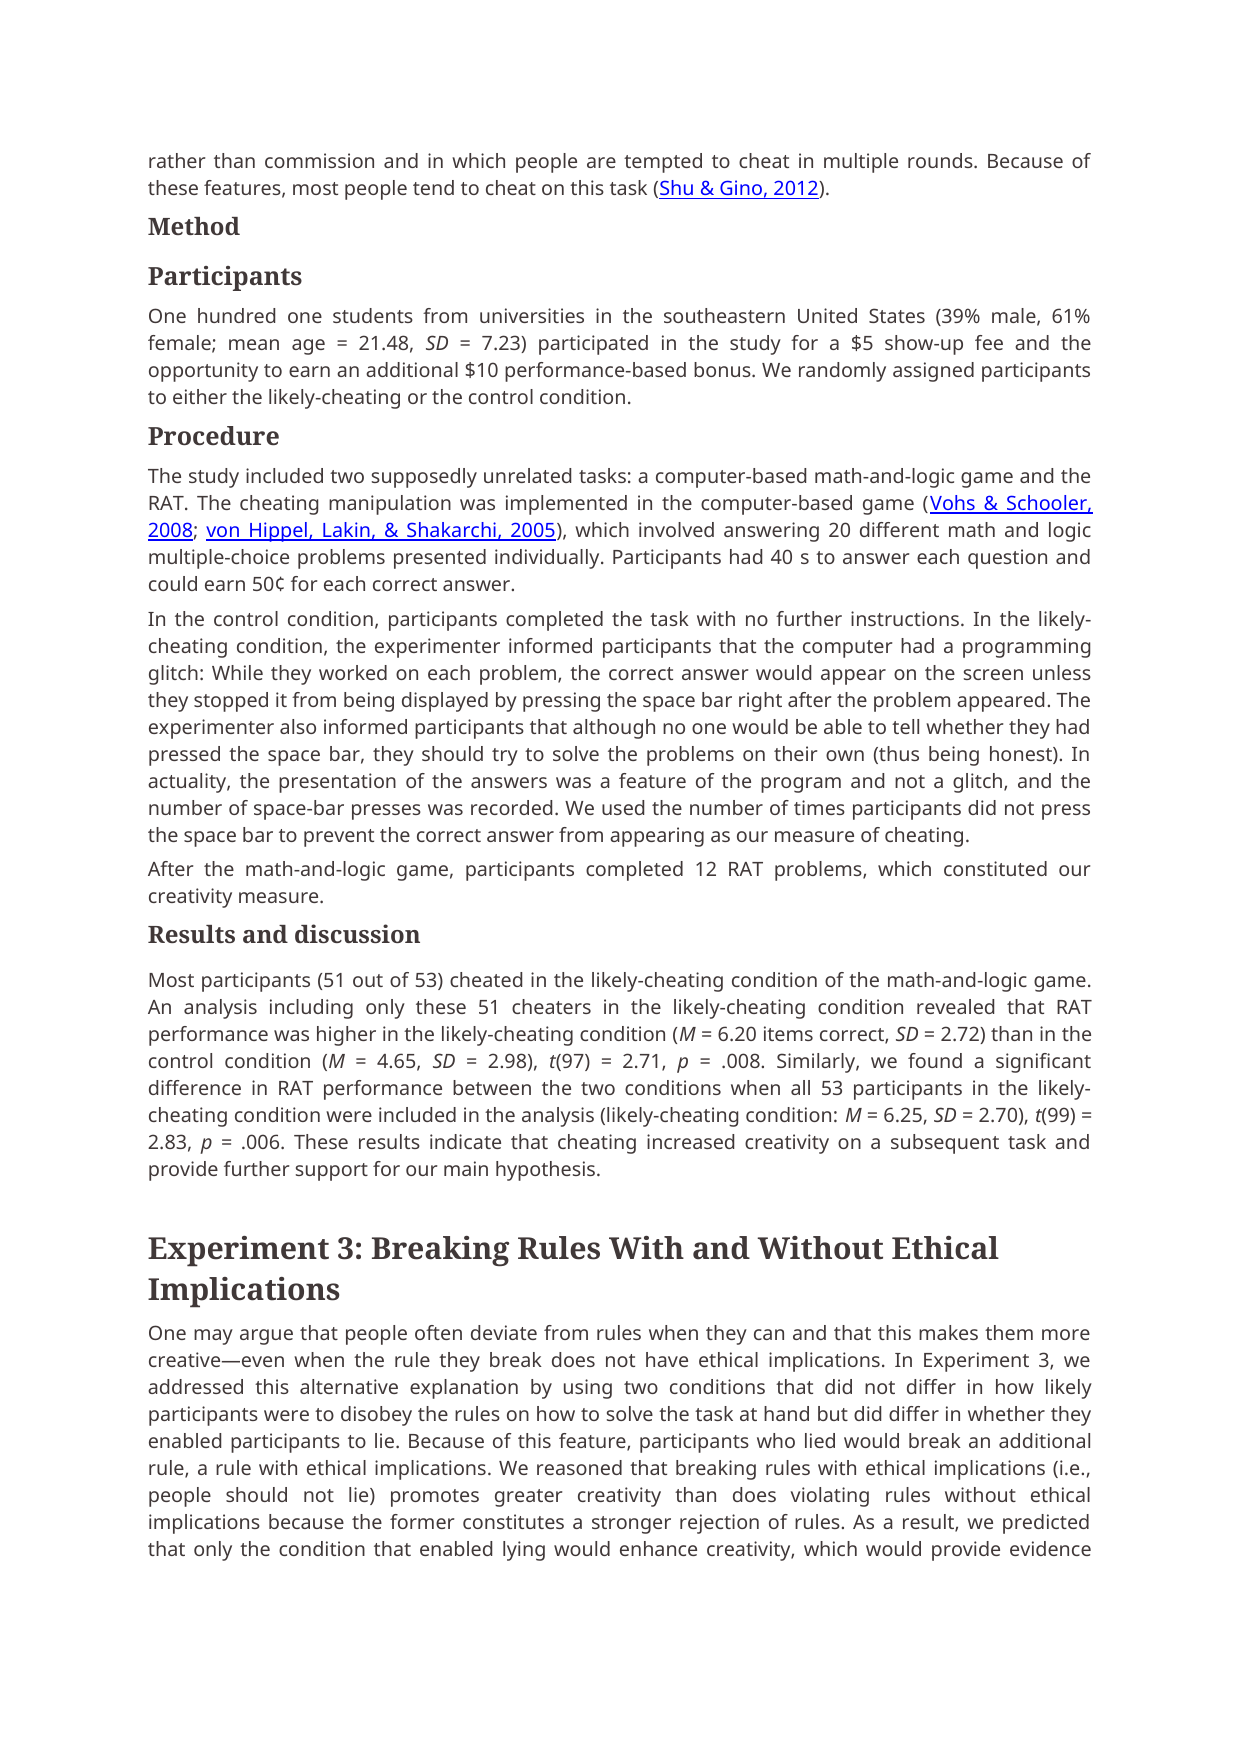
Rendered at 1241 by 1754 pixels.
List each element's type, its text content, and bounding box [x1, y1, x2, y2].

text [148, 1319, 1093, 1562]
text Participants [148, 258, 1093, 292]
text One hundred one students from universities in the southeastern United States (39% male, 61% female; mean age = 21.48, SD = 7.23) participated in the study for a $5 show-up fee and the opportunity to earn an additional $10 performance-based bonus. We randomly assigned participants to either the likely-cheating or the control condition. [148, 302, 1093, 410]
text In the control condition, participants completed the task with no further instructions. In the likely-cheating condition, the experimenter informed participants that the computer had a programming glitch: While they worked on each problem, the correct answer would appear on the screen unless they stopped it from being displayed by pressing the space bar right after the problem appeared. The experimenter also informed participants that although no one would be able to tell whether they had pressed the space bar, they should try to solve the problems on their own (thus being honest). In actuality, the presentation of the answers was a feature of the program and not a glitch, and the number of space-bar presses was recorded. We used the number of times participants did not press the space bar to prevent the correct answer from appearing as our measure of cheating. [148, 605, 1093, 848]
text The study included two supposedly unrelated tasks: a computer-based math-and-logic game and the RAT. The cheating manipulation was implemented in the computer-based game (Vohs & Schooler, 2008; von Hippel, Lakin, & Shakarchi, 2005), which involved answering 20 different math and logic multiple-choice problems presented individually. Participants had 40 s to answer each question and could earn 50¢ for each correct answer. [148, 462, 1093, 597]
text Method [148, 209, 1093, 242]
text Most participants (51 out of 53) cheated in the likely-cheating condition of the math-and-logic game. An analysis including only these 51 cheaters in the likely-cheating condition revealed that RAT performance was higher in the likely-cheating condition (M = 6.20 items correct, SD = 2.72) than in the control condition (M = 4.65, SD = 2.98), t(97) = 2.71, p = .008. Similarly, we found a significant difference in RAT performance between the two conditions when all 53 participants in the likely-cheating condition were included in the analysis (likely-cheating condition: M = 6.25, SD = 2.70), t(99) = 2.83, p = .006. These results indicate that cheating increased creativity on a subsequent task and provide further support for our main hypothesis. [148, 966, 1093, 1182]
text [148, 148, 1093, 202]
text After the math-and-logic game, participants completed 12 RAT problems, which constituted our creativity measure. [148, 856, 1093, 909]
text Experiment 3: Breaking Rules With and Without Ethical Implications [148, 1227, 1093, 1309]
text Procedure [148, 418, 1093, 452]
text Results and discussion [148, 917, 1093, 950]
